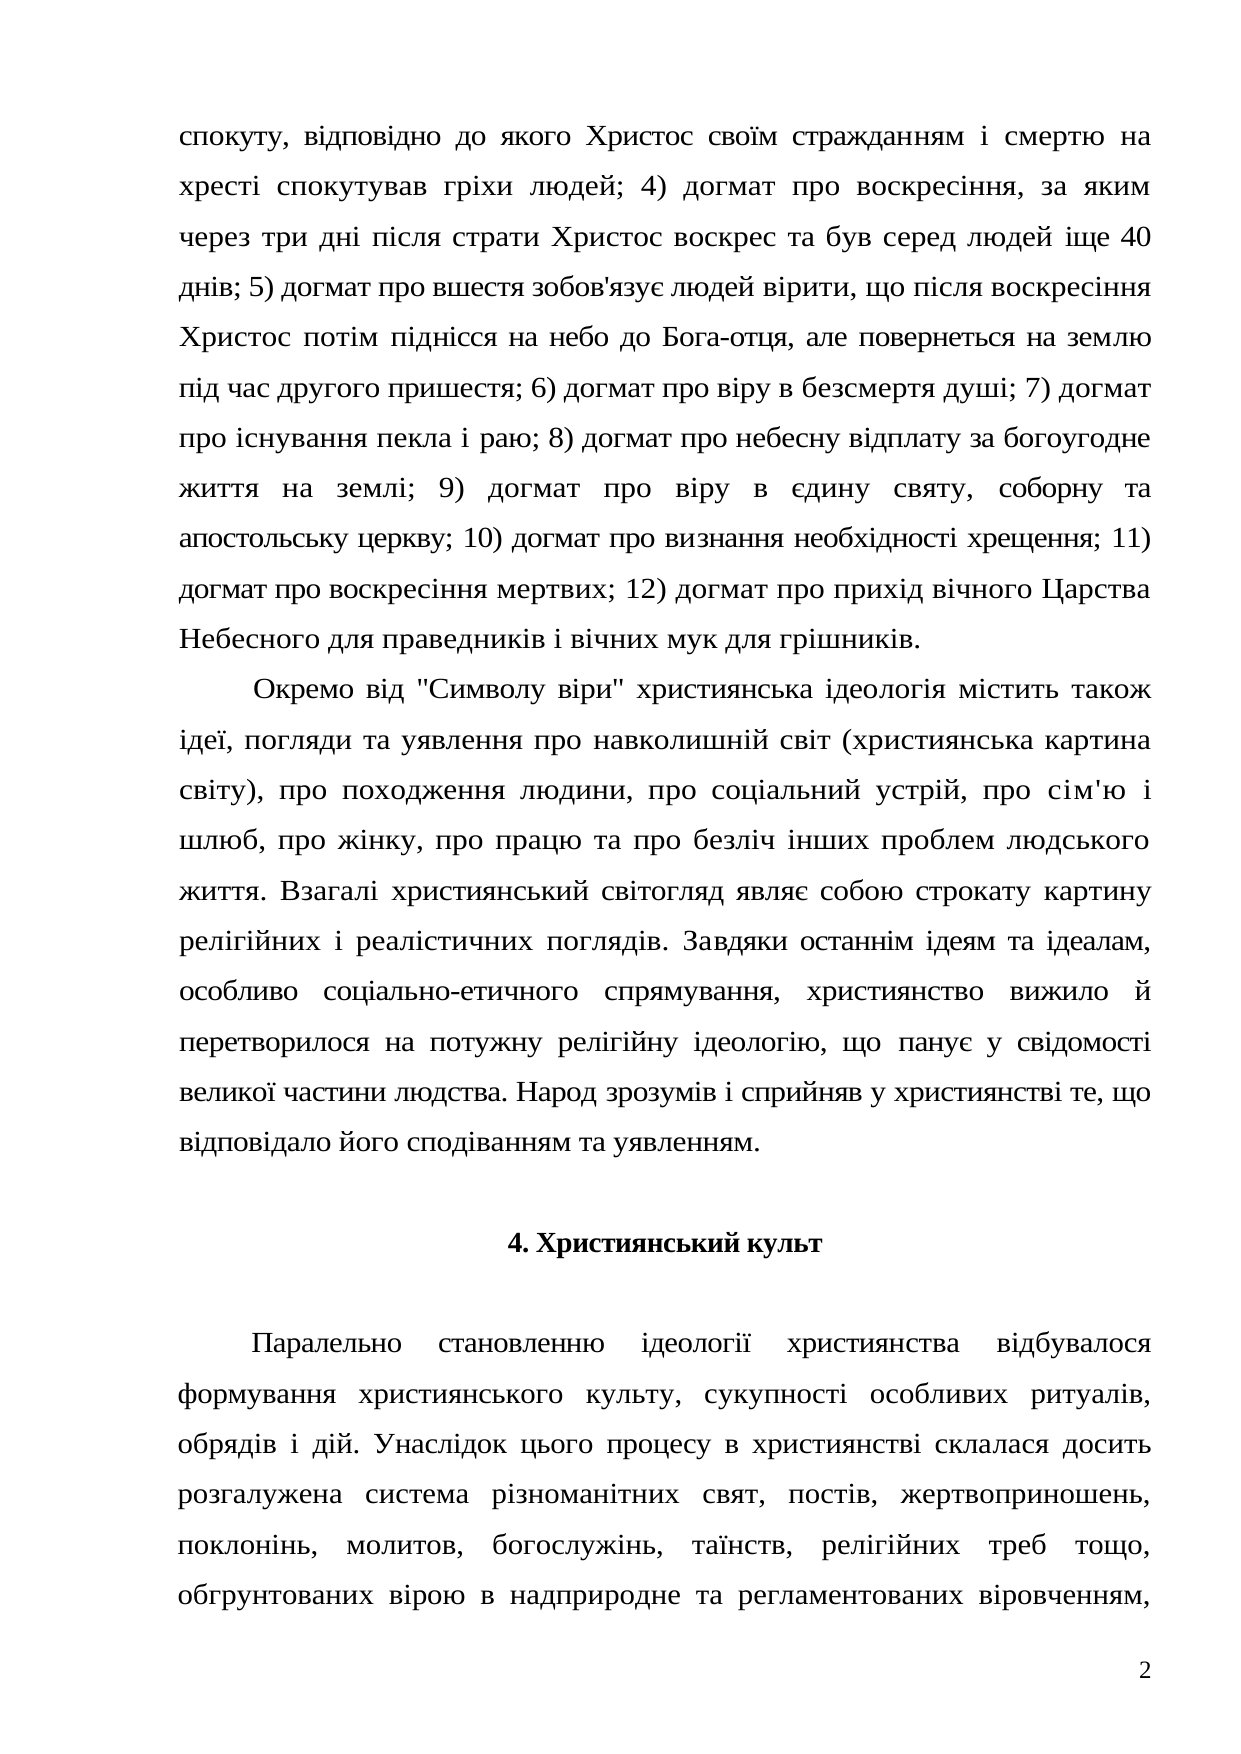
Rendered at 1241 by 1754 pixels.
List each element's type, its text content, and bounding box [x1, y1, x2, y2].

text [178, 118, 1152, 655]
text Окремо від "Символу віри" християнська ідеологія містить також ідеї, погляди та уявлення про навколишній світ (християнська картина світу), про походження людини, про соціальний устрій, про сім'ю і шлюб, про жінку, про працю та про безліч інших проблем людського життя. Взагалі християнський світогляд являє собою строкату картину релігійних і реалістичних поглядів. Завдяки останнім ідеям та ідеалам, особливо соціально-етичного спрямування, християнство вижило й перетворилося на потужну релігійну ідеологію, що панує у свідомості великої частини людства. Народ зрозумів і сприйняв у християнстві те, що відповідало його сподіванням та уявленням. [179, 672, 1152, 1158]
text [177, 1326, 1152, 1611]
subtitle 4. Християнський культ [179, 1225, 1152, 1258]
